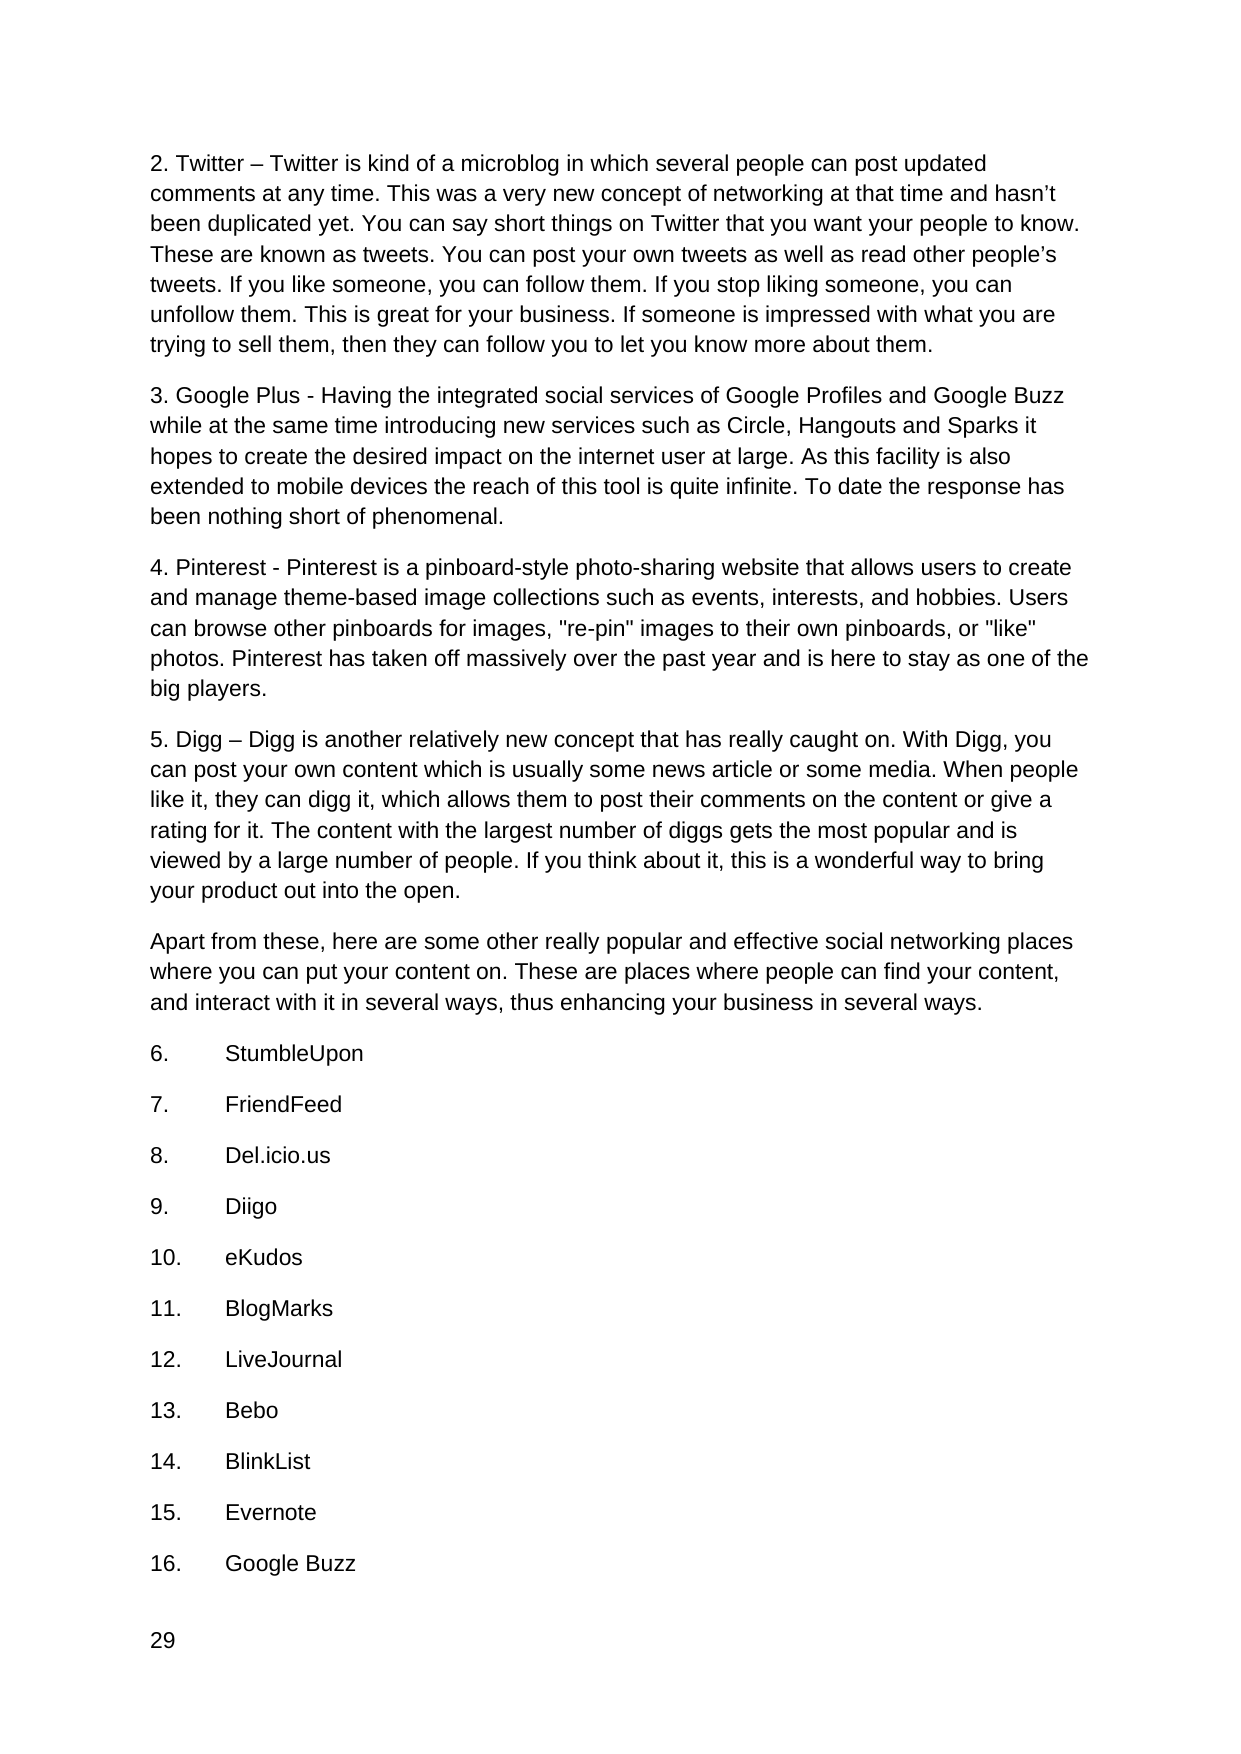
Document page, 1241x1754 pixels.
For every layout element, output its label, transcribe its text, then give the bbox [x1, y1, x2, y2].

text 3. Google Plus - Having the integrated social services of Google Profiles and Google Buzz while at the same time introducing new services such as Circle, Hangouts and Sparks it hopes to create the desired impact on the internet user at large. As this facility is also extended to mobile devices the reach of this tool is quite infinite. To date the response has been nothing short of phenomenal. [150, 382, 1090, 529]
text 11. BlogMarks [150, 1295, 1090, 1321]
text 5. Digg – Digg is another relatively new concept that has really caught on. With Digg, you can post your own content which is usually some news article or some media. When people like it, they can digg it, which allows them to post their comments on the content or give a rating for it. The content with the largest number of diggs gets the most popular and is viewed by a large number of people. If you think about it, this is a wonderful way to bring your product out into the open. [150, 726, 1090, 903]
text 12. LiveJournal [150, 1346, 1090, 1372]
text 6. StumbleUpon [150, 1039, 1090, 1066]
text 9. Diigo [150, 1193, 1090, 1219]
text 8. Del.icio.us [150, 1142, 1090, 1168]
text Apart from these, here are some other really popular and effective social networking places where you can put your content on. These are places where people can find your content, and interact with it in several ways, thus enhancing your business in several ways. [150, 928, 1090, 1015]
text 13. Bebo [150, 1397, 1090, 1423]
text 7. FriendFeed [150, 1091, 1090, 1117]
text 14. BlinkList [150, 1448, 1090, 1474]
text 10. eKudos [150, 1244, 1090, 1270]
text 15. Evernote [150, 1499, 1090, 1525]
text 16. Google Buzz [150, 1550, 1090, 1576]
text 4. Pinterest - Pinterest is a pinboard-style photo-sharing website that allows users to create and manage theme-based image collections such as events, interests, and hobbies. Users can browse other pinboards for images, "re-pin" images to their own pinboards, or "like" photos. Pinterest has taken off massively over the past year and is here to stay as one of the big players. [150, 554, 1090, 701]
text 2. Twitter – Twitter is kind of a microblog in which several people can post updated comments at any time. This was a very new concept of networking at that time and hasn’t been duplicated yet. You can say short things on Twitter that you want your people to know. These are known as tweets. You can post your own tweets as well as read other people’s tweets. If you like someone, you can follow them. If you stop liking someone, you can unfollow them. This is great for your business. If someone is impressed with what you are trying to sell them, then they can follow you to let you know more about them. [150, 150, 1090, 358]
